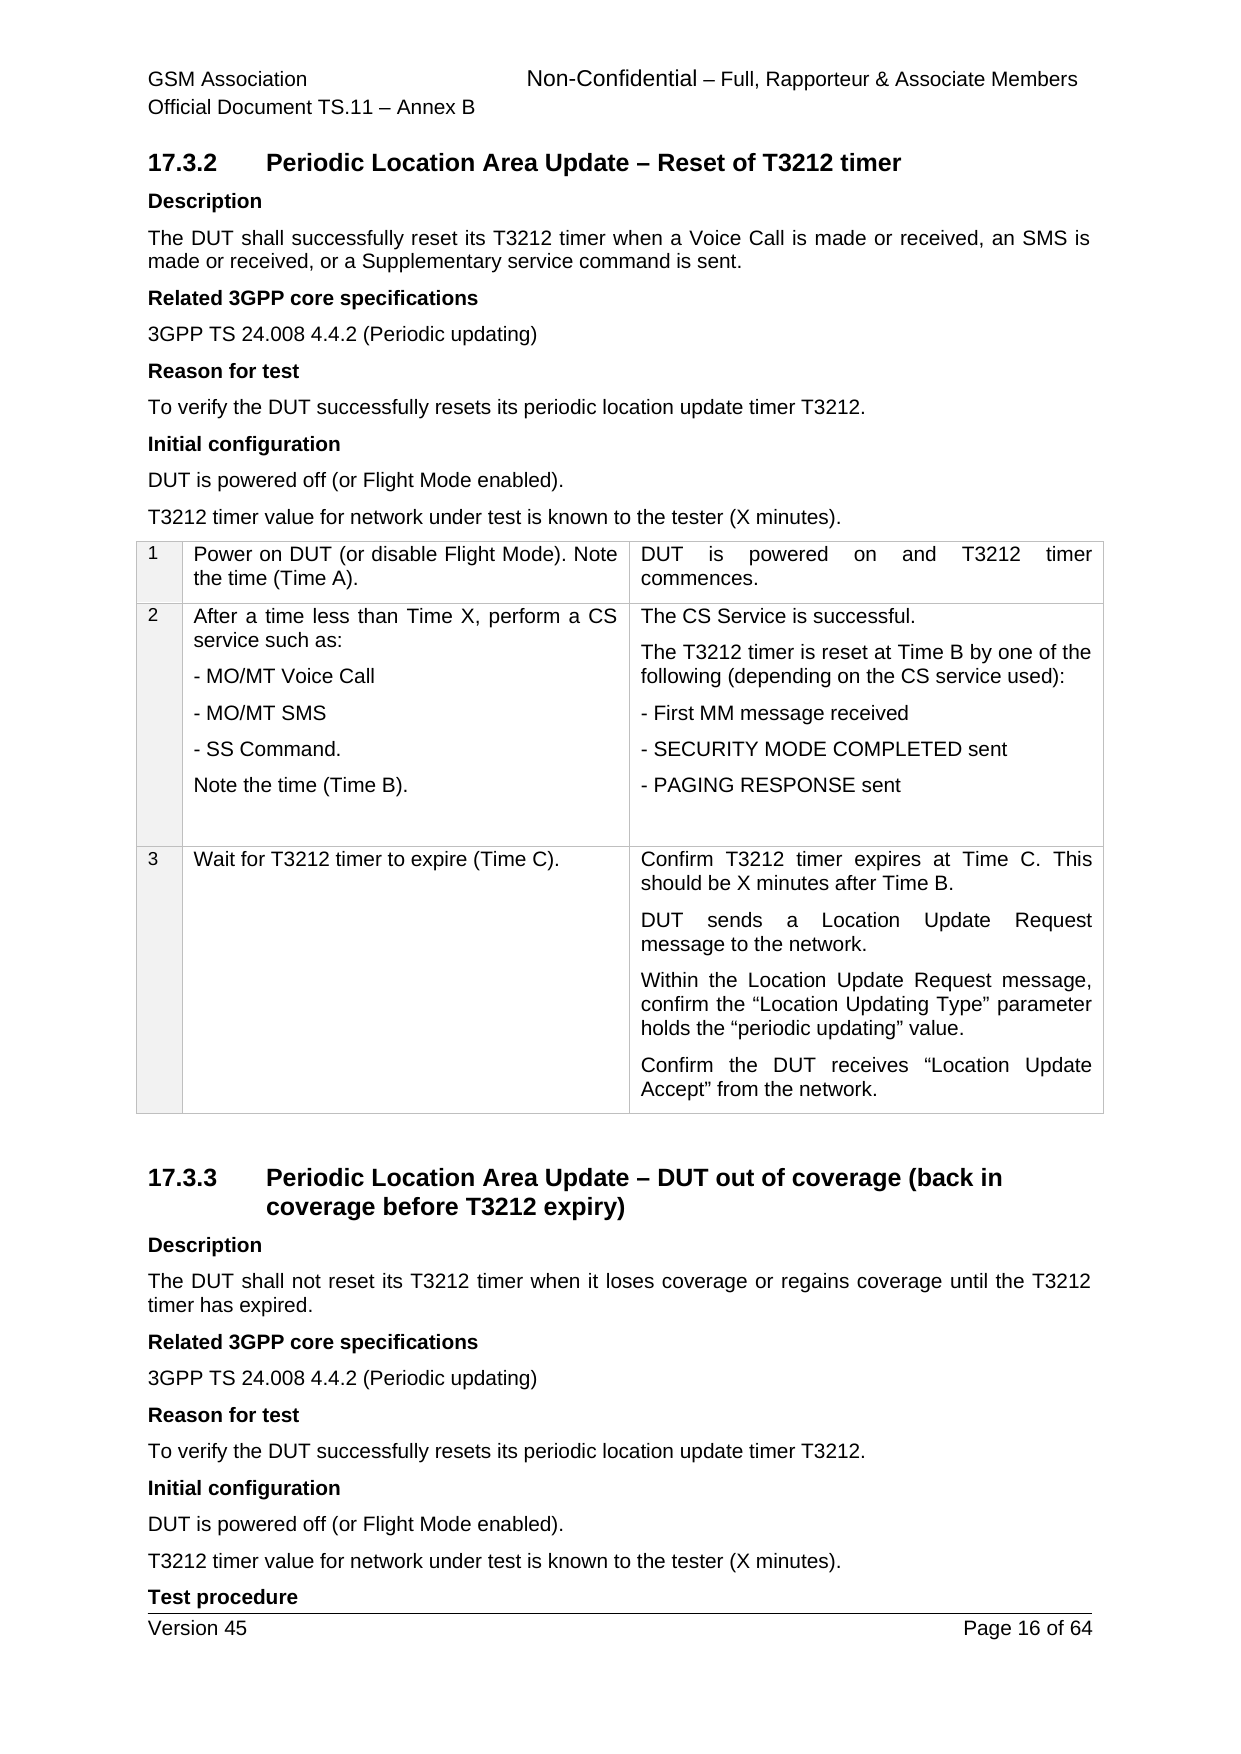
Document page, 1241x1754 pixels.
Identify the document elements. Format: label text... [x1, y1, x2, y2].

text Related 3GPP core specifications [148, 286, 1092, 310]
text Reason for test [148, 359, 1092, 383]
subtitle 17.3.2 Periodic Location Area Update – Reset of T3212 timer [148, 148, 1092, 176]
table_header DUT is powered on and T3212 timer commences. [630, 542, 1103, 602]
table_cell After a time less than Time X, perform a CS service such as: - MO/MT Voice Call - MO/MT SMS - SS Command. Note the time (Time B). [183, 604, 629, 846]
text Description [148, 1233, 1092, 1257]
subtitle 17.3.3 Periodic Location Area Update – DUT out of coverage (back in coverage before T3212 expiry) [148, 1163, 1092, 1220]
text Reason for test [148, 1403, 1092, 1427]
text DUT is powered off (or Flight Mode enabled). [148, 1512, 1092, 1536]
text Initial configuration [148, 1476, 1092, 1499]
table_cell The CS Service is successful. The T3212 timer is reset at Time B by one of the following (depending on the CS service used): - First MM message received - SECURITY MODE COMPLETED sent - PAGING RESPONSE sent [630, 604, 1103, 846]
text Related 3GPP core specifications [148, 1330, 1092, 1354]
text The DUT shall not reset its T3212 timer when it loses coverage or regains coverage until the T3212 timer has expired. [148, 1269, 1092, 1317]
table_cell Confirm T3212 timer expires at Time C. This should be X minutes after Time B. DUT sends a Location Update Request message to the network. Within the Location Update Request message, confirm the “Location Updating Type” parameter holds the “periodic updating” value. Confirm the DUT receives “Location Update Accept” from the network. [630, 847, 1103, 1113]
text T3212 timer value for network under test is known to the tester (X minutes). [148, 1548, 1092, 1572]
text T3212 timer value for network under test is known to the tester (X minutes). [148, 504, 1092, 528]
text Test procedure [148, 1585, 1092, 1609]
text DUT is powered off (or Flight Mode enabled). [148, 468, 1092, 492]
table_header Power on DUT (or disable Flight Mode). Note the time (Time A). [183, 542, 629, 602]
text Initial configuration [148, 432, 1092, 456]
text Description [148, 189, 1092, 213]
table_cell Wait for T3212 timer to expire (Time C). [183, 847, 629, 1113]
table_cell 3 [137, 847, 182, 1113]
text The DUT shall successfully reset its T3212 timer when a Voice Call is made or received, an SMS is made or received, or a Supplementary service command is sent. [148, 225, 1092, 273]
text To verify the DUT successfully resets its periodic location update timer T3212. [148, 395, 1092, 419]
text 3GPP TS 24.008 4.4.2 (Periodic updating) [148, 1366, 1092, 1390]
table_header 1 [137, 542, 182, 602]
text To verify the DUT successfully resets its periodic location update timer T3212. [148, 1439, 1092, 1463]
table_cell 2 [137, 604, 182, 846]
text 3GPP TS 24.008 4.4.2 (Periodic updating) [148, 322, 1092, 346]
